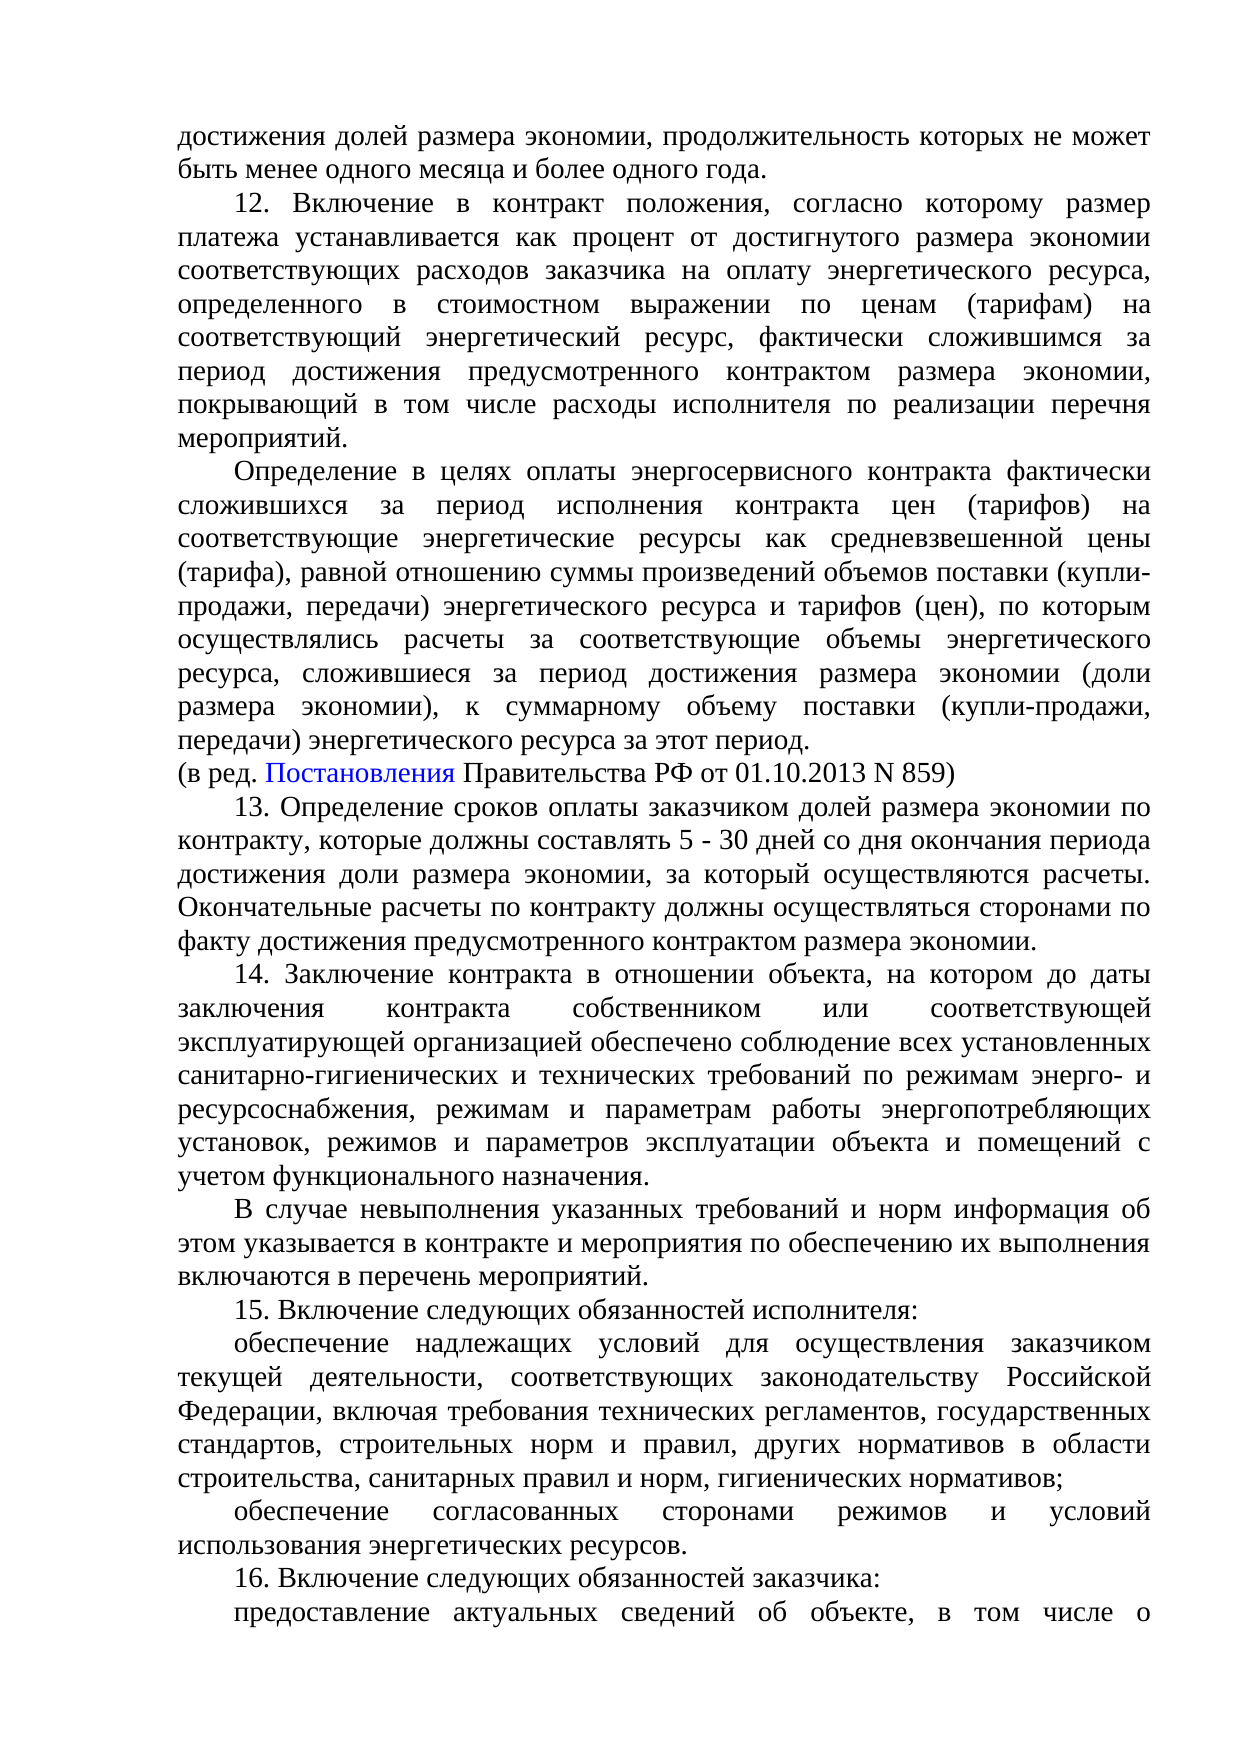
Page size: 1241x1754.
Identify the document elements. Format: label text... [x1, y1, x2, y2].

text обеспечение согласованных сторонами режимов и условий использования энергетических ресурсов. [177, 1493, 1152, 1560]
text 13. Определение сроков оплаты заказчиком долей размера экономии по контракту, которые должны составлять 5 - 30 дней со дня окончания периода достижения доли размера экономии, за который осуществляются расчеты. Окончательные расчеты по контракту должны осуществляться сторонами по факту достижения предусмотренного контрактом размера экономии. [177, 789, 1152, 957]
text 16. Включение следующих обязанностей заказчика: [177, 1560, 1152, 1594]
text 14. Заключение контракта в отношении объекта, на котором до даты заключения контракта собственником или соответствующей эксплуатирующей организацией обеспечено соблюдение всех установленных санитарно-гигиенических и технических требований по режимам энерго- и ресурсоснабжения, режимам и параметрам работы энергопотребляющих установок, режимов и параметров эксплуатации объекта и помещений с учетом функционального назначения. [177, 957, 1152, 1191]
text В случае невыполнения указанных требований и норм информация об этом указывается в контракте и мероприятия по обеспечению их выполнения включаются в перечень мероприятий. [177, 1191, 1152, 1292]
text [177, 1594, 1152, 1627]
text Определение в целях оплаты энергосервисного контракта фактически сложившихся за период исполнения контракта цен (тарифов) на соответствующие энергетические ресурсы как средневзвешенной цены (тарифа), равной отношению суммы произведений объемов поставки (купли-продажи, передачи) энергетического ресурса и тарифов (цен), по которым осуществлялись расчеты за соответствующие объемы энергетического ресурса, сложившиеся за период достижения размера экономии (доли размера экономии), к суммарному объему поставки (купли-продажи, передачи) энергетического ресурса за этот период. [177, 453, 1152, 755]
text 12. Включение в контракт положения, согласно которому размер платежа устанавливается как процент от достигнутого размера экономии соответствующих расходов заказчика на оплату энергетического ресурса, определенного в стоимостном выражении по ценам (тарифам) на соответствующий энергетический ресурс, фактически сложившимся за период достижения предусмотренного контрактом размера экономии, покрывающий в том числе расходы исполнителя по реализации перечня мероприятий. [177, 185, 1152, 453]
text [177, 118, 1152, 185]
text (в ред. Постановления Правительства РФ от 01.10.2013 N 859) [177, 755, 1152, 789]
text обеспечение надлежащих условий для осуществления заказчиком текущей деятельности, соответствующих законодательству Российской Федерации, включая требования технических регламентов, государственных стандартов, строительных норм и правил, других нормативов в области строительства, санитарных правил и норм, гигиенических нормативов; [177, 1326, 1152, 1493]
text 15. Включение следующих обязанностей исполнителя: [177, 1292, 1152, 1326]
